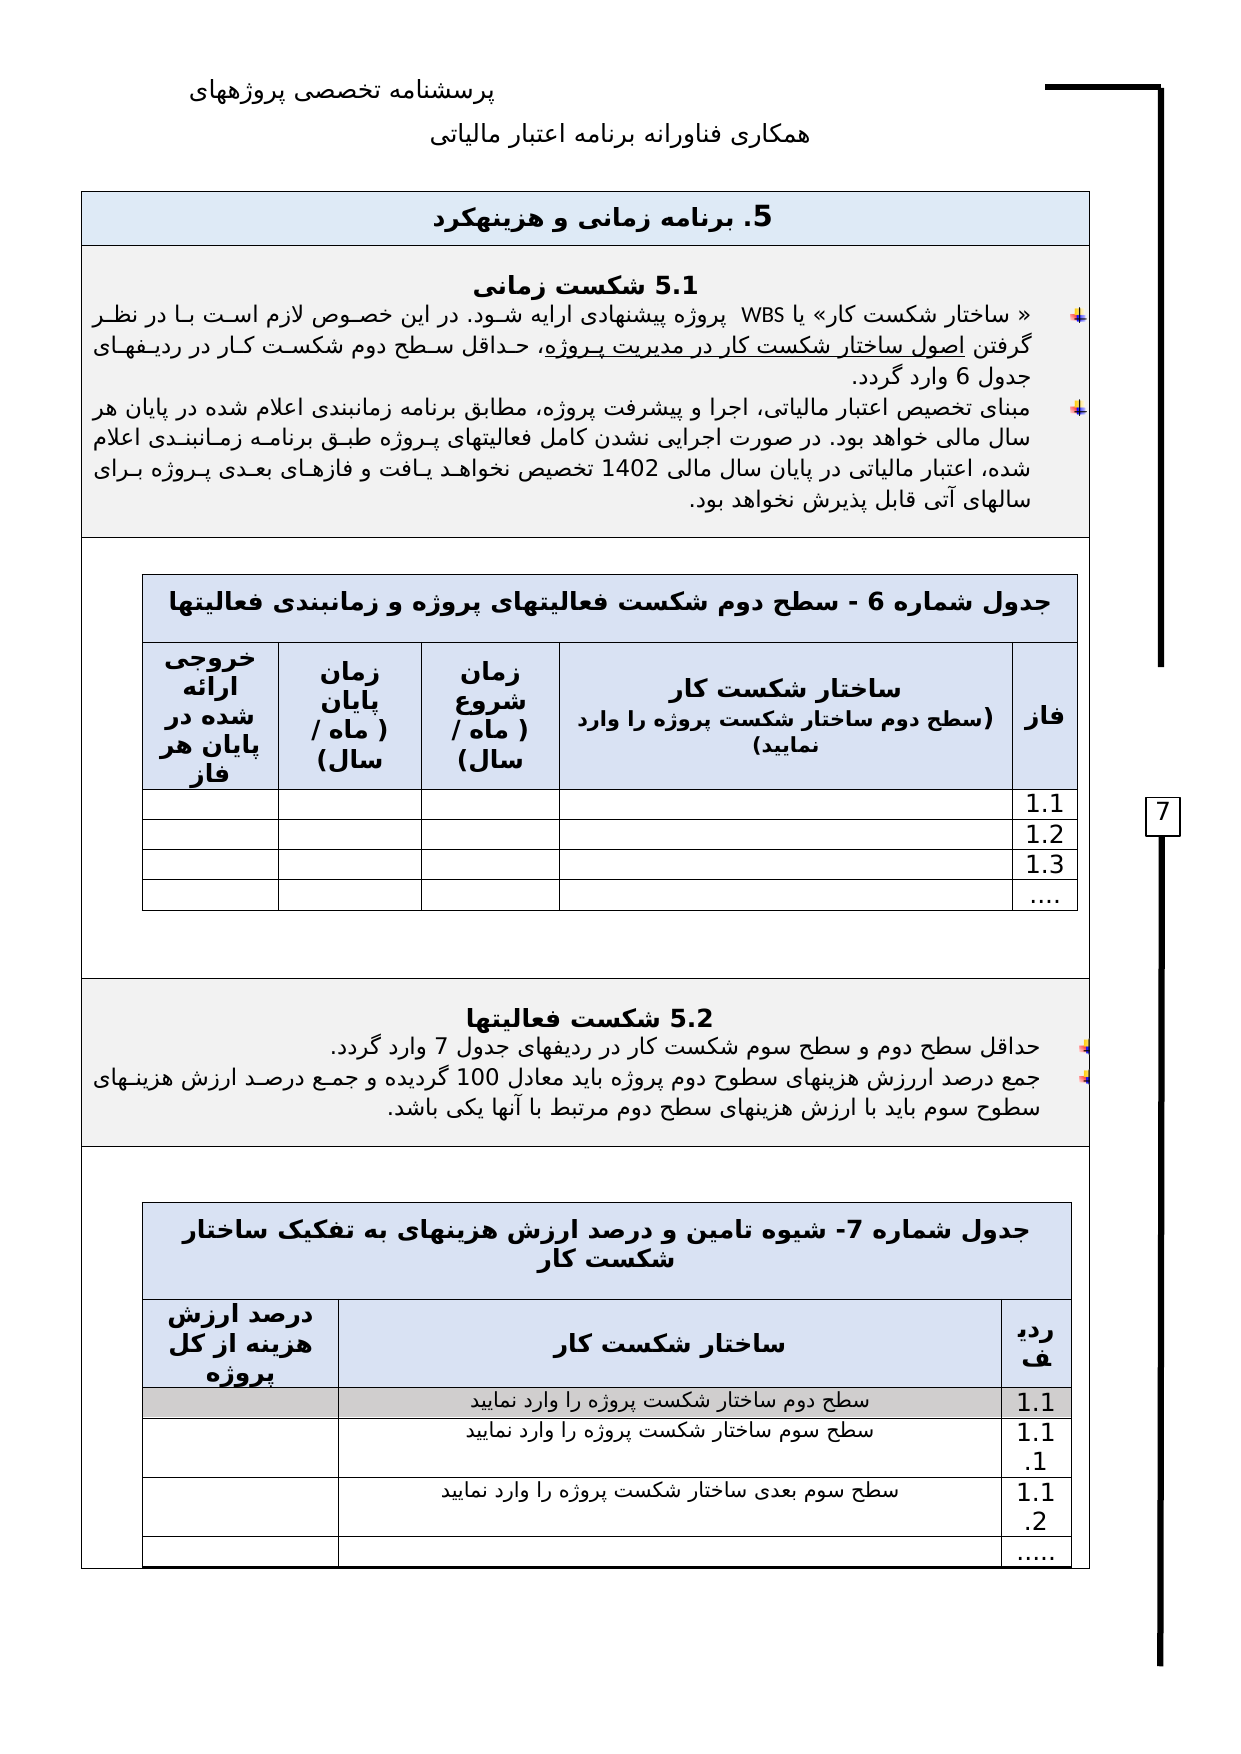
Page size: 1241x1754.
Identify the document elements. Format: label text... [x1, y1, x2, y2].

picture [1070, 398, 1087, 416]
table_cell [82, 538, 1089, 978]
picture [1070, 306, 1087, 323]
table_cell 5.2 شکست فعالیتها حداقل سطح دوم و سطح سوم شکست کار در ردیفهای جدول 7 وارد گردد. جمع درصد اررزش هزینهای سطوح دوم پروژه باید معادل 100 گردیده و جمع درصد ارزش هزینهای سطوح سوم باید با ارزش هزینهای سطح دوم مرتبط با آنها یکی باشد. [82, 979, 1089, 1146]
picture [1079, 1037, 1090, 1055]
table_cell [82, 1147, 1089, 1567]
table_cell 5. برنامه زمانی و هزینهکرد [82, 192, 1089, 245]
picture [1079, 1068, 1090, 1085]
table_cell 5.1 شکست زمانی « ساختار شکست کار» یا WBS پروژه پیشنهادی ارایه شود. در این خصوص لازم است با در نظر گرفتن اصول ساختار شکست کار در مدیریت پروژه، حداقل سطح دوم شکست کار در ردیفهای جدول 6 وارد گردد. مبنای تخصیص اعتبار مالیاتی، اجرا و پیشرفت پروژه، مطابق برنامه زمانبندی اعلام شده در پایان هر سال مالی خواهد بود. در صورت اجرایی نشدن کامل فعالیتهای پروژه طبق برنامه زمانبندی اعلام شده، اعتبار مالیاتی در پایان سال مالی 1402 تخصیص نخواهد یافت و فازهای بعدی پروژه برای سالهای آتی قابل پذیرش نخواهد بود. [82, 246, 1089, 537]
